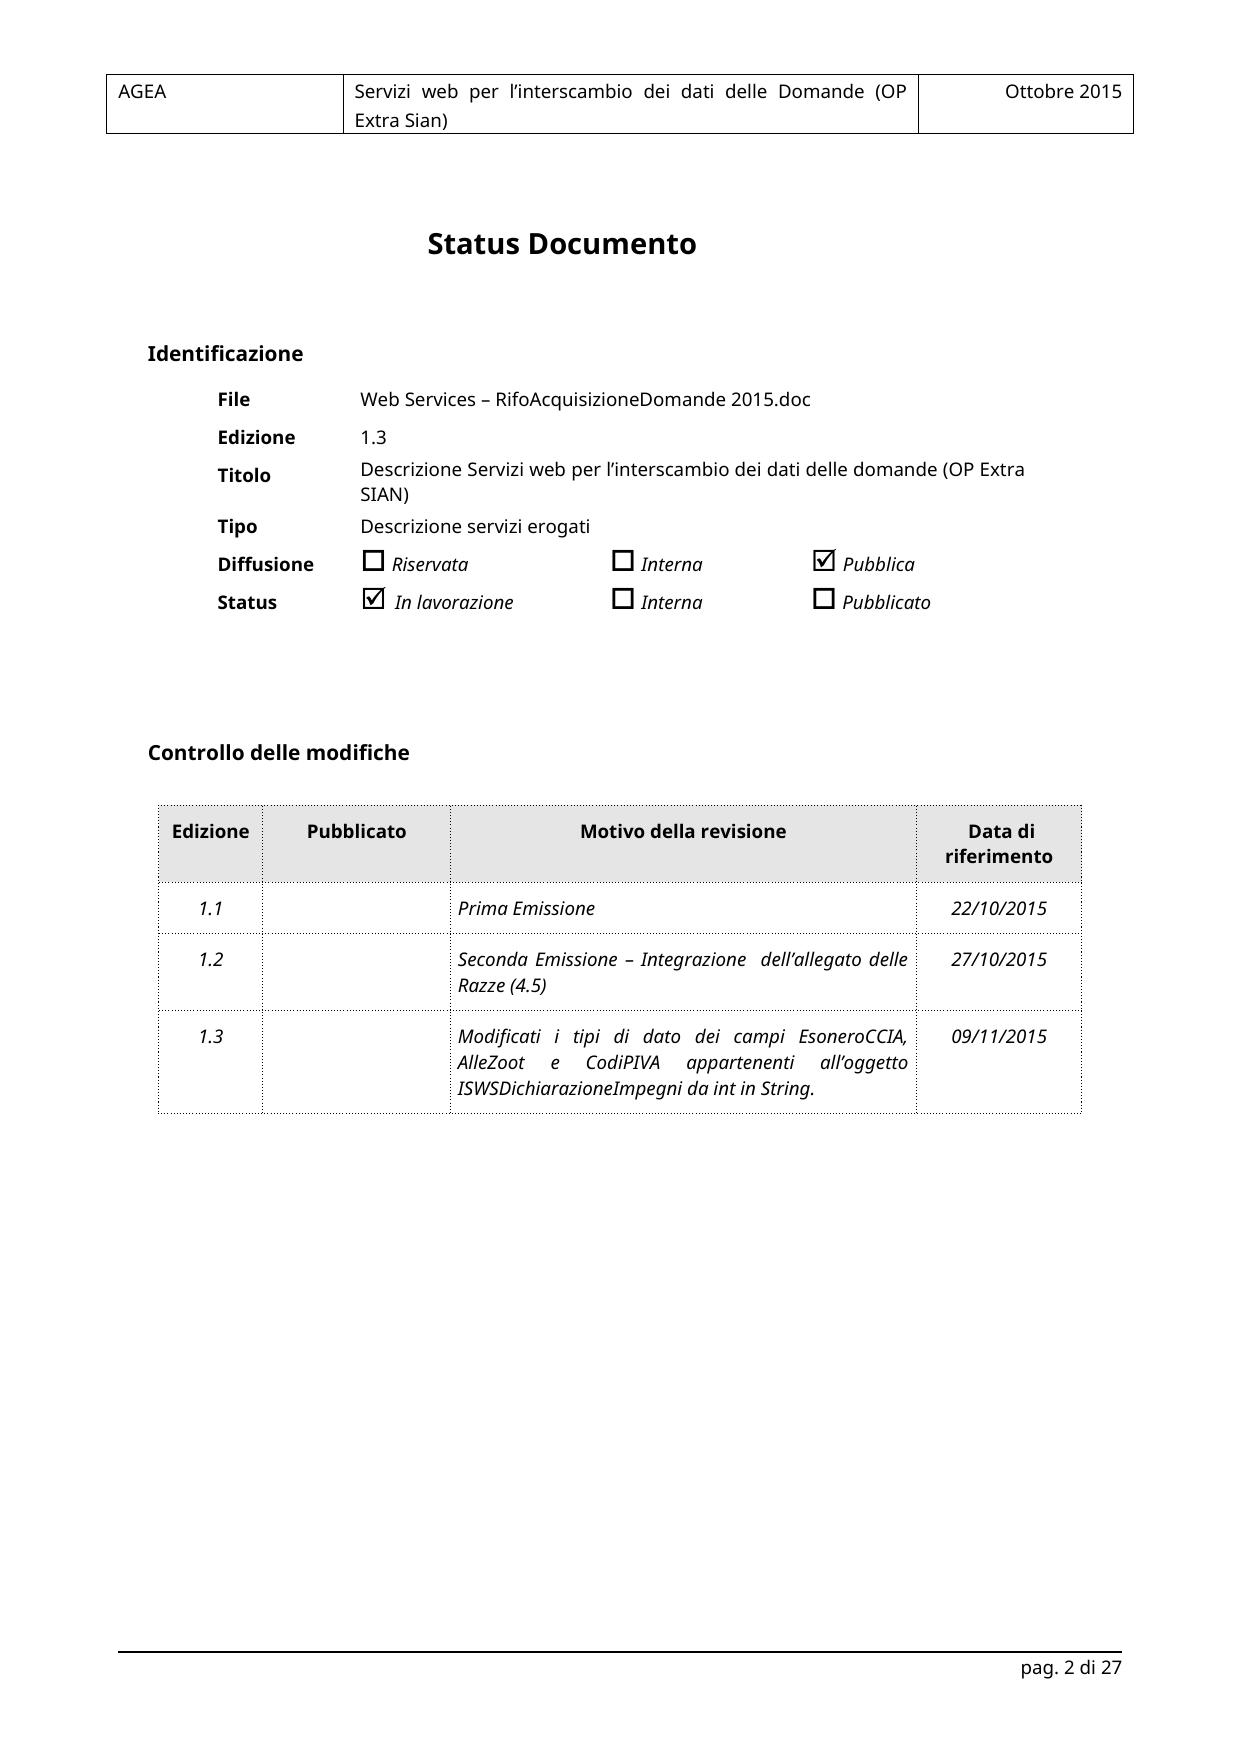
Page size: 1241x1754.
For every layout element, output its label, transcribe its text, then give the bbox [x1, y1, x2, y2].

table_header Data di riferimento [916, 805, 1082, 882]
table_cell [263, 933, 450, 1010]
table_cell [263, 882, 450, 933]
table_cell Titolo [208, 456, 343, 507]
table_cell 09/11/2015 [916, 1010, 1082, 1113]
table_cell Prima Emissione [450, 882, 916, 933]
table_cell Seconda Emissione – Integrazione dell’allegato delle Razze (4.5) [450, 933, 916, 1010]
table_cell Pubblica [794, 545, 1032, 583]
table_cell 1.3 [343, 418, 1032, 456]
table_header Status Documento [118, 211, 1004, 263]
table_cell Riservata [343, 545, 593, 583]
table_cell In lavorazione [343, 583, 593, 621]
table_header Motivo della revisione [450, 805, 916, 882]
table_cell 1.2 [159, 933, 263, 1010]
text Controllo delle modifiche [148, 738, 1122, 766]
table_cell Interna [593, 583, 793, 621]
table_cell Pubblicato [794, 583, 1032, 621]
table_header Web Services – RifoAcquisizioneDomande 2015.doc [343, 380, 1032, 418]
table_cell Descrizione Servizi web per l’interscambio dei dati delle domande (OP Extra SIAN) [343, 456, 1032, 507]
text Identificazione [148, 339, 1122, 367]
table_header Edizione [159, 805, 263, 882]
table_cell 22/10/2015 [916, 882, 1082, 933]
table_cell Status [208, 583, 343, 621]
table_cell Interna [593, 545, 793, 583]
table_cell 27/10/2015 [916, 933, 1082, 1010]
table_cell [263, 1010, 450, 1113]
table_cell Diffusione [208, 545, 343, 583]
table_cell 1.1 [159, 882, 263, 933]
table_cell 1.3 [159, 1010, 263, 1113]
table_cell Edizione [208, 418, 343, 456]
table_cell Descrizione servizi erogati [343, 507, 1032, 545]
table_header Pubblicato [263, 805, 450, 882]
table_cell Tipo [208, 507, 343, 545]
table_header File [208, 380, 343, 418]
table_cell Modificati i tipi di dato dei campi EsoneroCCIA, AlleZoot e CodiPIVA appartenenti all’oggetto ISWSDichiarazioneImpegni da int in String. [450, 1010, 916, 1113]
